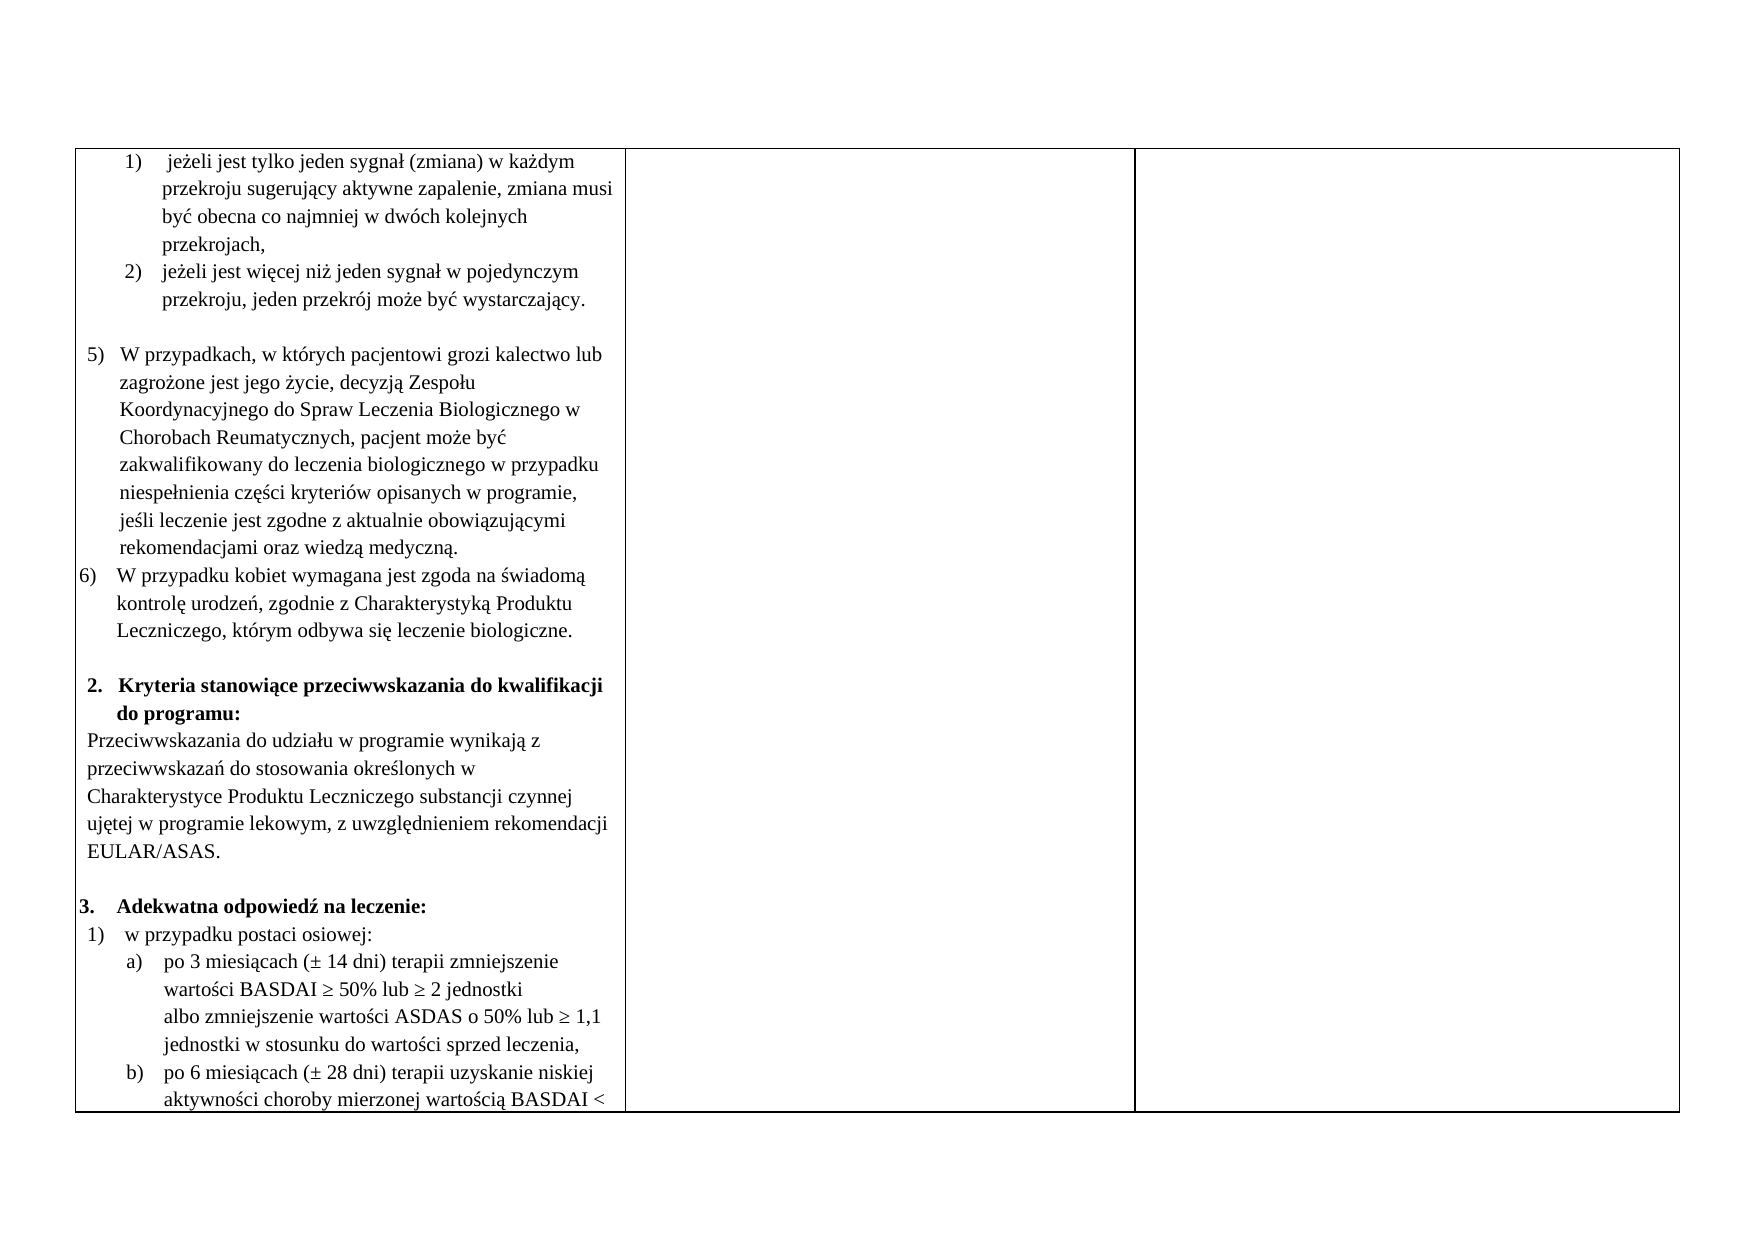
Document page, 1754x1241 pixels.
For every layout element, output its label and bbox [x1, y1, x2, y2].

table_cell [1136, 149, 1679, 1111]
table_cell [76, 149, 625, 1111]
table_cell [626, 149, 1134, 1111]
